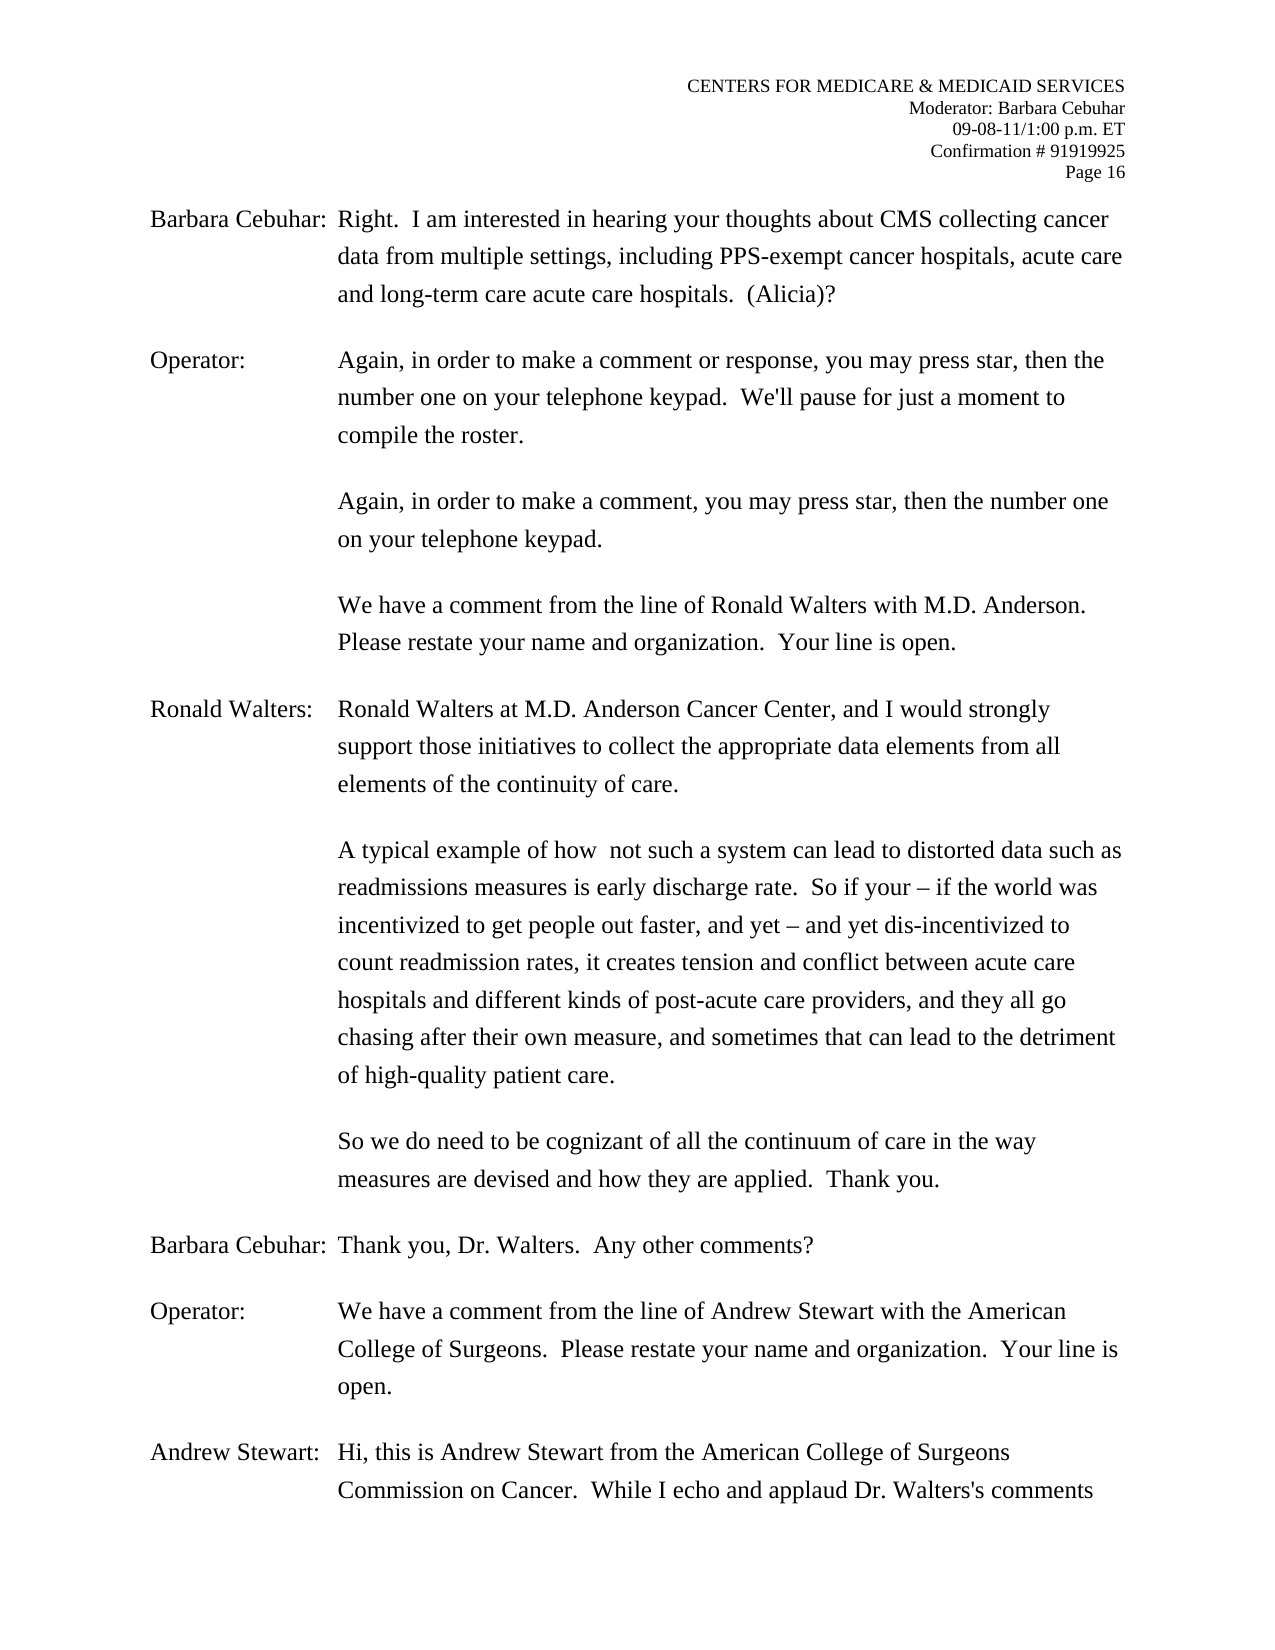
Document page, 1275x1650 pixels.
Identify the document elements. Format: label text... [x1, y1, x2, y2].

text Again, in order to make a comment, you may press star, then the number one on your telephone keypad. [150, 477, 1125, 552]
text A typical example of how not such a system can lead to distorted data such as readmissions measures is early discharge rate. So if your – if the world was incentivized to get people out faster, and yet – and yet dis-incentivized to count readmission rates, it creates tension and conflict between acute care hospitals and different kinds of post-acute care providers, and they all go chasing after their own measure, and sometimes that can lead to the detriment of high-quality patient care. [150, 826, 1125, 1089]
text Barbara Cebuhar: Thank you, Dr. Walters. Any other comments? [150, 1221, 1125, 1259]
text Operator: We have a comment from the line of Andrew Stewart with the of Surgeons. Please restate your name and organization. Your line is open. [150, 1287, 1125, 1400]
text We have a comment from the line of Ronald Walters with M.D. Anderson. Please restate your name and organization. Your line is open. [150, 581, 1125, 656]
text Ronald Walters: Ronald Walters at , and I would strongly support those initiatives to collect the appropriate data elements from all elements of the continuity of care. [150, 685, 1125, 797]
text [150, 1429, 1125, 1504]
text Barbara Cebuhar: Right. I am interested in hearing your thoughts about CMS collecting cancer data from multiple settings, including PPS-exempt cancer hospitals, acute care and long-term care acute care hospitals. (Alicia)? [150, 195, 1125, 307]
text So we do need to be cognizant of all the continuum of care in the way measures are devised and how they are applied. Thank you. [150, 1117, 1125, 1192]
text Operator: Again, in order to make a comment or response, you may press star, then the number one on your telephone keypad. We'll pause for just a moment to compile the roster. [150, 336, 1125, 449]
